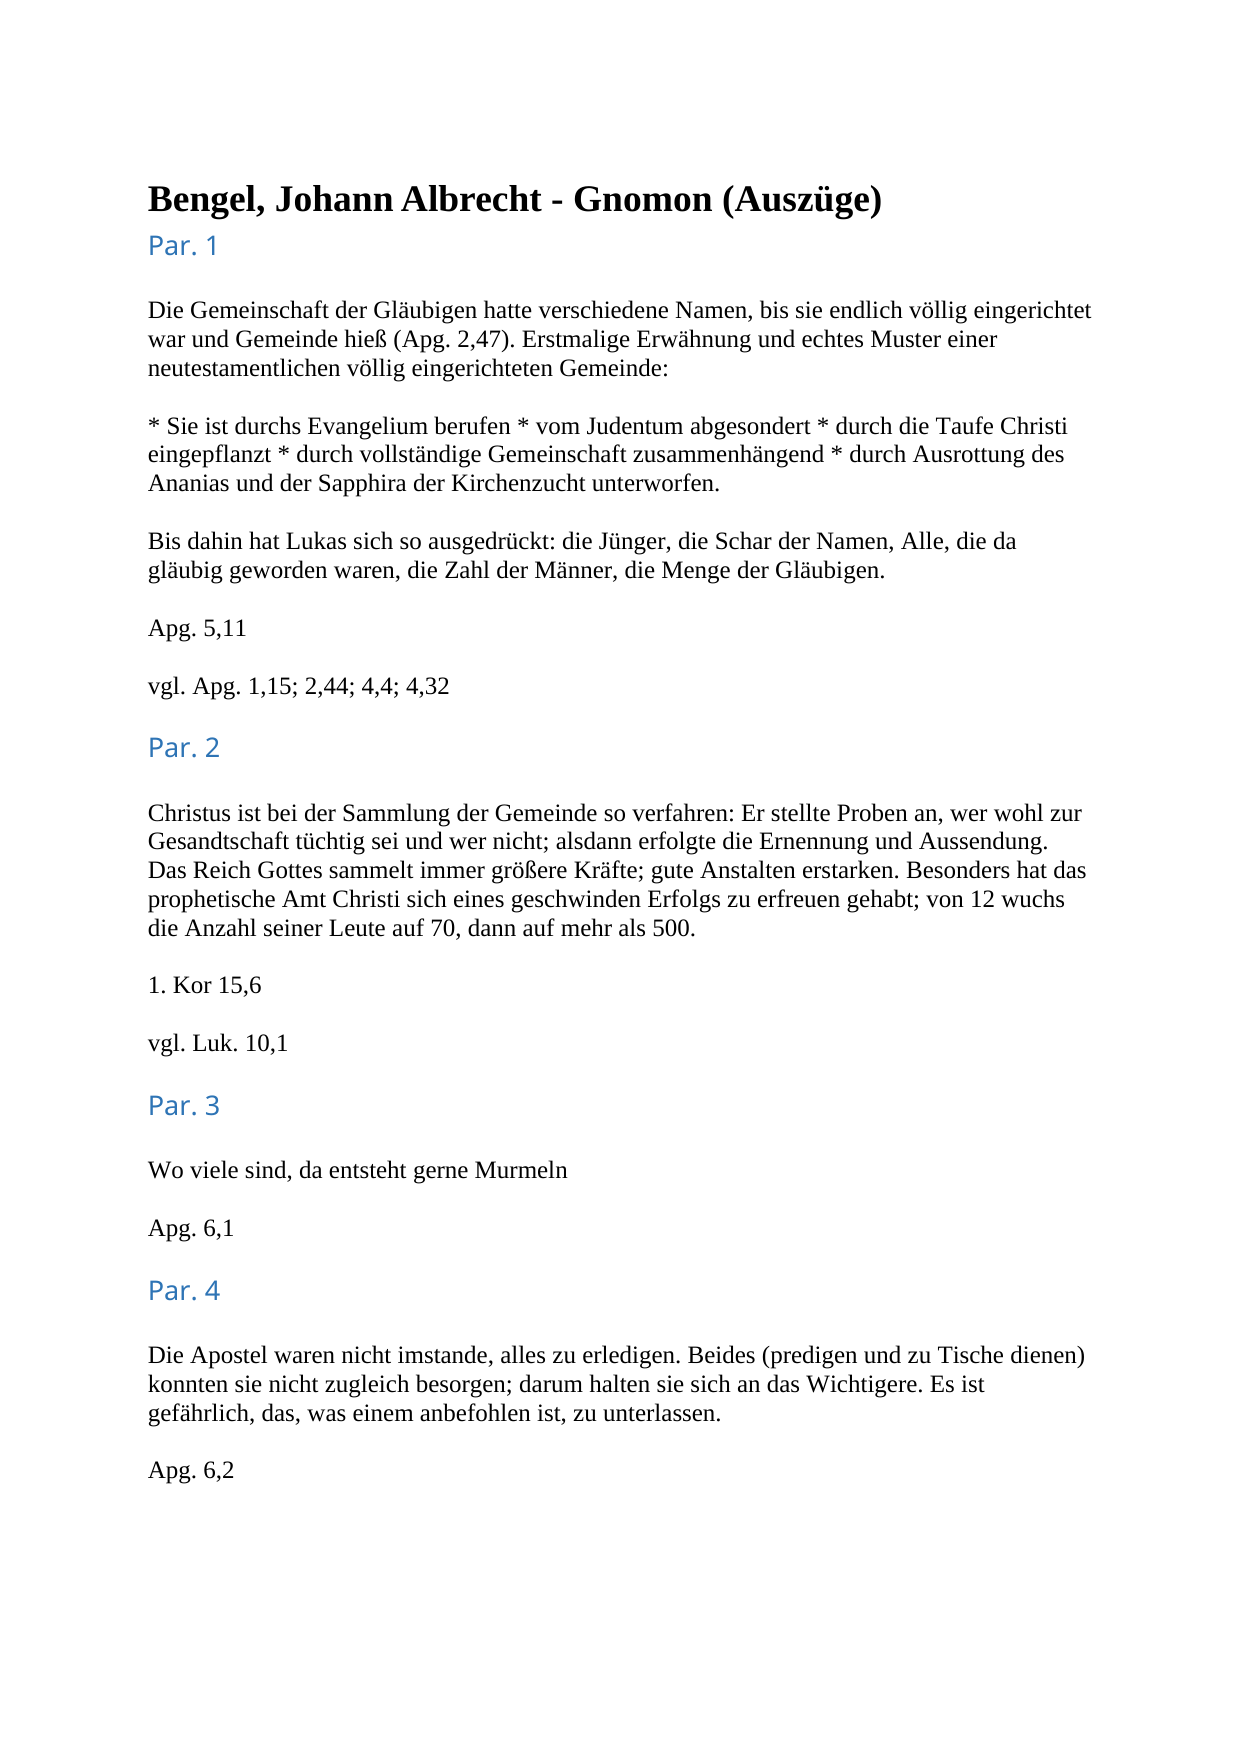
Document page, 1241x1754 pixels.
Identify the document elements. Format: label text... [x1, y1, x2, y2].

text Christus ist bei der Sammlung der Gemeinde so verfahren: Er stellte Proben an, wer wohl zur Gesandtschaft tüchtig sei und wer nicht; alsdann erfolgte die Ernennung und Aussendung. Das Reich Gottes sammelt immer größere Kräfte; gute Anstalten erstarken. Besonders hat das prophetische Amt Christi sich eines geschwinden Erfolgs zu erfreuen gehabt; von 12 wuchs die Anzahl seiner Leute auf 70, dann auf mehr als 500. [148, 798, 1093, 941]
text Apg. 6,1 [148, 1213, 1093, 1242]
text Bis dahin hat Lukas sich so ausgedrückt: die Jünger, die Schar der Namen, Alle, die da gläubig geworden waren, die Zahl der Männer, die Menge der Gläubigen. [148, 526, 1093, 584]
text vgl. Luk. 10,1 [148, 1028, 1093, 1057]
text Apg. 6,2 [148, 1456, 1093, 1484]
subtitle Par. 3 [148, 1086, 1093, 1123]
subtitle Par. 4 [148, 1271, 1093, 1308]
text * Sie ist durchs Evangelium berufen * vom Judentum abgesondert * durch die Taufe Christi eingepflanzt * durch vollständige Gemeinschaft zusammenhängend * durch Ausrottung des Ananias und der Sapphira der Kirchenzucht unterworfen. [148, 411, 1093, 497]
text 1. Kor 15,6 [148, 971, 1093, 999]
text Apg. 5,11 [148, 613, 1093, 642]
subtitle Par. 1 [148, 226, 1093, 263]
subtitle Bengel, Johann Albrecht - Gnomon (Auszüge) [148, 177, 1093, 220]
text Wo viele sind, da entsteht gerne Murmeln [148, 1155, 1093, 1184]
subtitle Par. 2 [148, 729, 1093, 766]
text Die Apostel waren nicht imstande, alles zu erledigen. Beides (predigen und zu Tische dienen) konnten sie nicht zugleich besorgen; darum halten sie sich an das Wichtigere. Es ist gefährlich, das, was einem anbefohlen ist, zu unterlassen. [148, 1340, 1093, 1426]
text Die Gemeinschaft der Gläubigen hatte verschiedene Namen, bis sie endlich völlig eingerichtet war und Gemeinde hieß (Apg. 2,47). Erstmalige Erwähnung und echtes Muster einer neutestamentlichen völlig eingerichteten Gemeinde: [148, 295, 1093, 382]
text vgl. Apg. 1,15; 2,44; 4,4; 4,32 [148, 671, 1093, 699]
